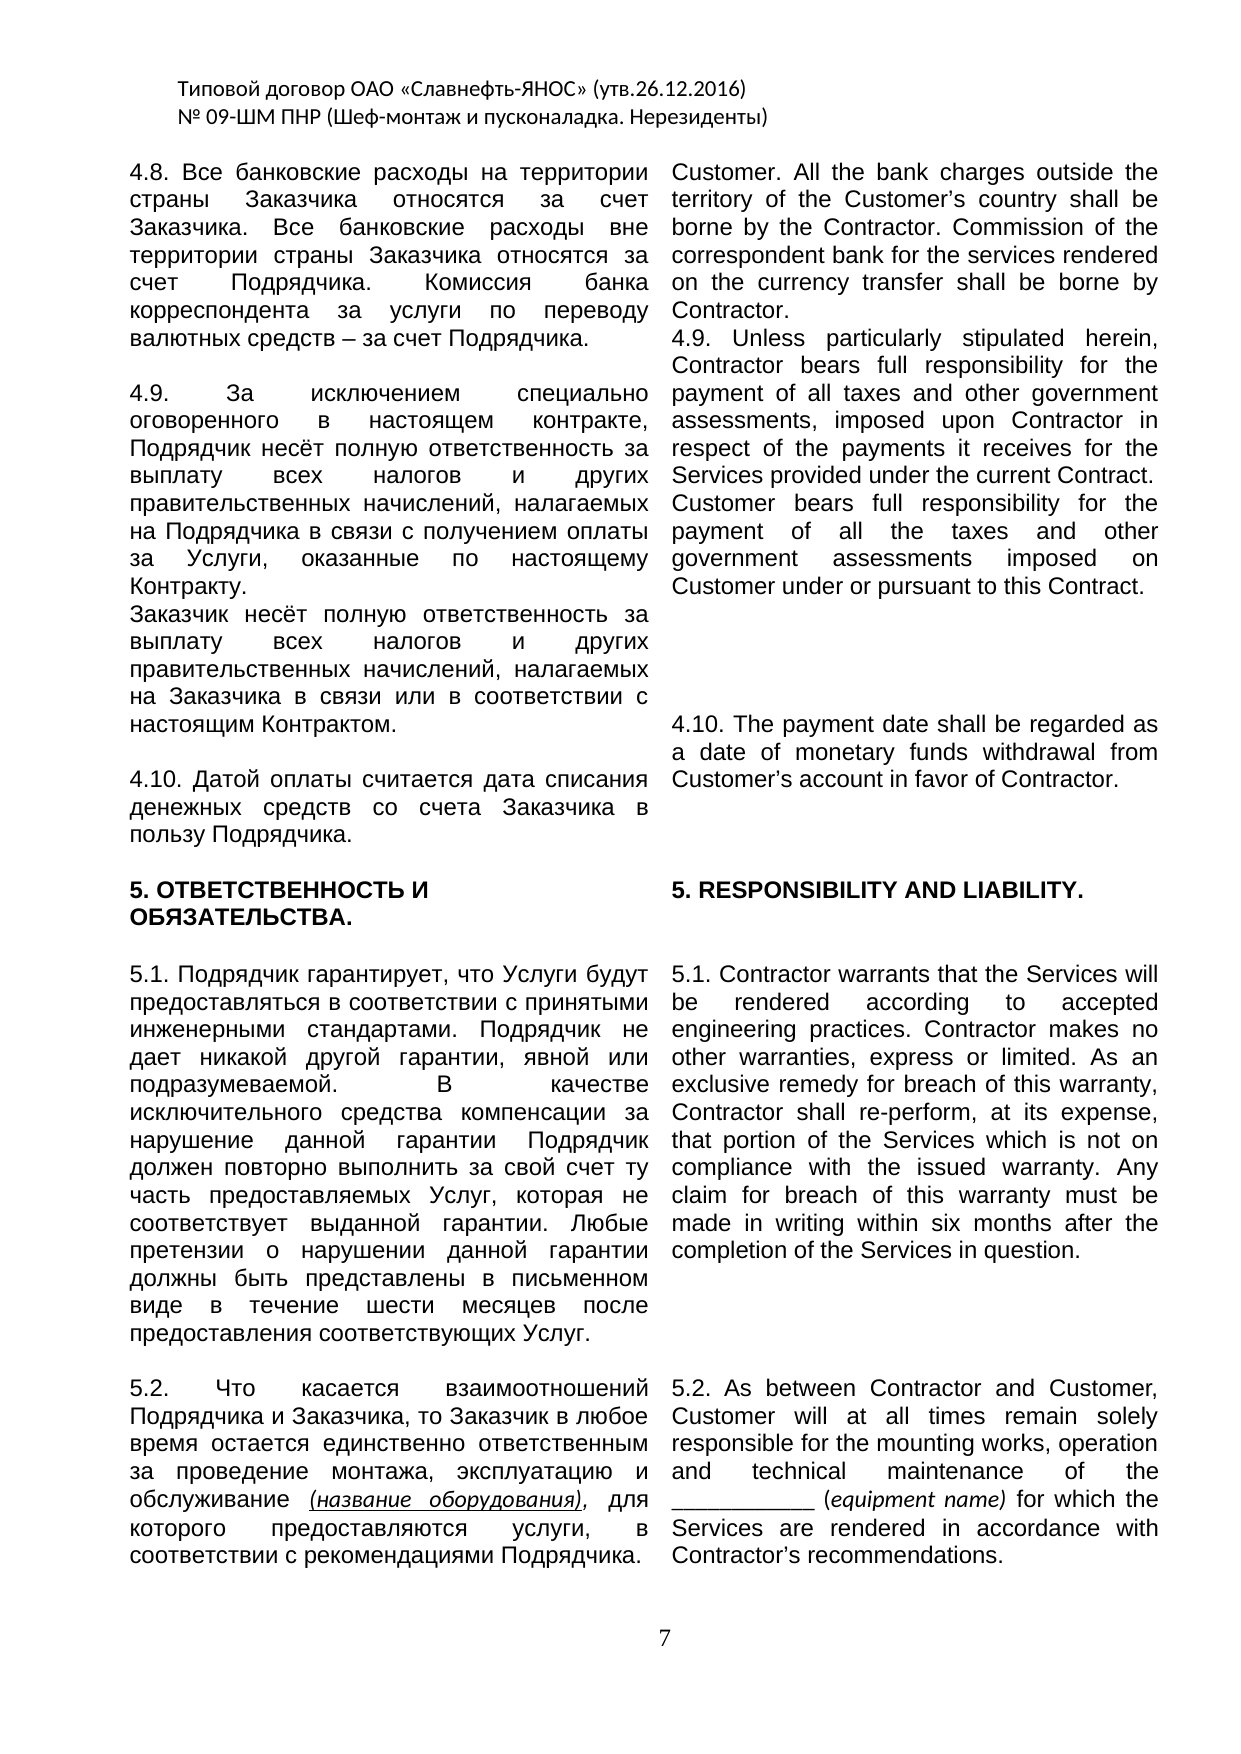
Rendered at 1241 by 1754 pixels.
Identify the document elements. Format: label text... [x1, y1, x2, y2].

table_cell 5. RESPONSIBILITY AND LIABILITY. [660, 876, 1170, 960]
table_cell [660, 960, 1170, 1597]
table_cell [118, 960, 660, 1597]
table_cell 5. ОТВЕТСТВЕННОСТЬ И ОБЯЗАТЕЛЬСТВА. [118, 876, 660, 960]
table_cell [118, 158, 660, 876]
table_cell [660, 158, 1170, 876]
